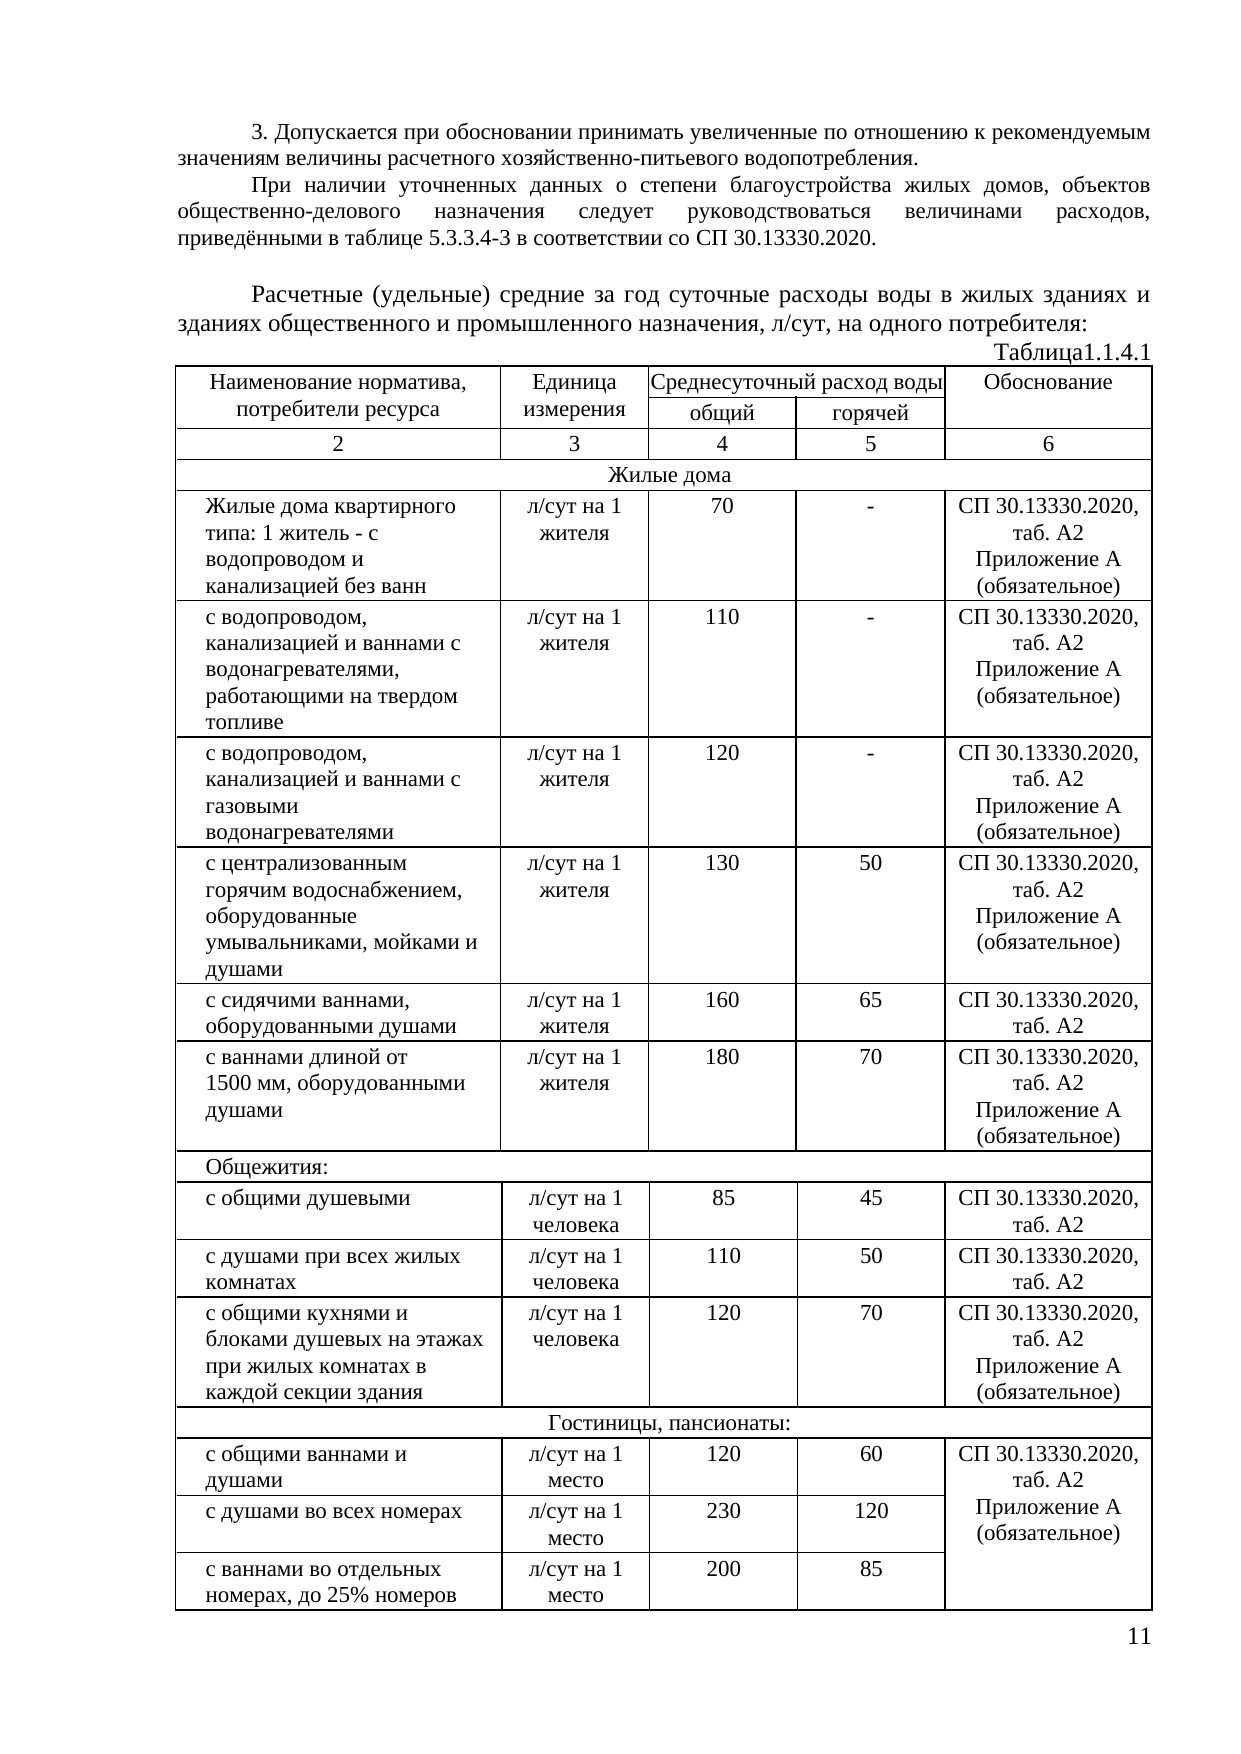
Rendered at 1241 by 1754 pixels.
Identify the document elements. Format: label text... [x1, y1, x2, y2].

table_cell - [797, 491, 944, 599]
table_cell СП 30.13330.2020, таб. А2 [946, 1183, 1151, 1238]
table_header Единица измерения [501, 367, 648, 427]
table_cell СП 30.13330.2020, таб. А2 Приложение А (обязательное) [946, 601, 1151, 736]
table_header Обоснование [946, 367, 1151, 427]
table_cell с централизованным горячим водоснабжением, оборудованные умывальниками, мойками и душами [176, 847, 500, 983]
table_cell л/сут на 1 жителя [501, 601, 648, 736]
table_cell л/сут на 1 человека [503, 1183, 649, 1238]
table_cell с общими ваннами и душами [176, 1438, 501, 1494]
table_cell л/сут на 1 жителя [501, 738, 648, 846]
table_cell л/сут на 1 жителя [501, 491, 648, 599]
table_cell 85 [650, 1183, 797, 1238]
text При наличии уточненных данных о степени благоустройства жилых домов, объектов общественно-делового назначения следует руководствоваться величинами расходов, приведёнными в таблице 5.3.3.4-3 в соответствии со СП 30.13330.2020. [177, 171, 1152, 250]
table_cell 130 [649, 848, 795, 983]
table_cell 50 [797, 848, 944, 983]
table_cell СП 30.13330.2020, таб. А2 Приложение А (обязательное) [946, 1042, 1151, 1150]
table_cell л/сут на 1 место [503, 1553, 649, 1609]
table_cell 120 [650, 1439, 797, 1494]
table_cell горячей [797, 398, 944, 427]
table_cell 3 [501, 429, 648, 458]
text Таблица1.1.4.1 [177, 337, 1152, 365]
table_cell 60 [798, 1439, 944, 1494]
table_cell СП 30.13330.2020, таб. А2 [946, 984, 1151, 1040]
table_cell 200 [650, 1553, 797, 1609]
table_cell л/сут на 1 место [503, 1439, 649, 1494]
table_cell 65 [797, 984, 944, 1040]
table_cell 45 [798, 1183, 944, 1238]
table_cell с ваннами длиной от 1500 мм, оборудованными душами [176, 1041, 500, 1150]
table_cell л/сут на 1 человека [503, 1240, 649, 1296]
table_cell 120 [798, 1496, 944, 1552]
table_cell 4 [649, 429, 795, 458]
table_cell с душами во всех номерах [176, 1496, 501, 1552]
table_cell с общими кухнями и блоками душевых на этажах при жилых комнатах в каждой секции здания [176, 1297, 501, 1406]
table_cell - [797, 738, 944, 846]
table_cell л/сут на 1 жителя [501, 984, 648, 1040]
table_cell СП 30.13330.2020, таб. А2 Приложение А (обязательное) [946, 491, 1151, 599]
table_cell 180 [649, 1042, 795, 1150]
table_cell с ваннами во отдельных номерах, до 25% номеров [176, 1553, 501, 1609]
table_cell 50 [798, 1240, 944, 1296]
table_cell с душами при всех жилых комнатах [176, 1240, 501, 1296]
table_cell 5 [797, 429, 944, 458]
table_cell с водопроводом, канализацией и ваннами с водонагревателями, работающими на твердом топливе [176, 601, 500, 736]
text Расчетные (удельные) средние за год суточные расходы воды в жилых зданиях и зданиях общественного и промышленного назначения, л/сут, на одного потребителя: [177, 279, 1152, 337]
table_cell 70 [798, 1298, 944, 1406]
table_cell 160 [649, 984, 795, 1040]
table_cell 6 [946, 429, 1151, 458]
table_cell 70 [649, 491, 795, 599]
table_cell Жилые дома квартирного типа: 1 житель - с водопроводом и канализацией без ванн [176, 491, 500, 599]
table_cell 110 [650, 1240, 797, 1296]
table_header Наименование норматива, потребители ресурса [176, 367, 500, 427]
table_cell 2 [176, 429, 500, 458]
table_cell 230 [650, 1496, 797, 1552]
table_header Среднесуточный расход воды [649, 367, 944, 396]
table_cell 110 [649, 601, 795, 736]
table_cell СП 30.13330.2020, таб. А2 Приложение А (обязательное) [946, 1298, 1151, 1406]
table_cell - [797, 601, 944, 736]
table_cell 85 [798, 1553, 944, 1609]
table_cell СП 30.13330.2020, таб. А2 Приложение А (обязательное) [946, 848, 1151, 983]
table_cell Гостиницы, пансионаты: [176, 1407, 1151, 1437]
table_cell СП 30.13330.2020, таб. А2 Приложение А (обязательное) [946, 738, 1151, 846]
table_cell л/сут на 1 жителя [501, 848, 648, 983]
table_cell общий [649, 398, 795, 427]
table_cell 120 [649, 738, 795, 846]
table_cell л/сут на 1 человека [503, 1298, 649, 1406]
table_cell л/сут на 1 место [503, 1496, 649, 1552]
table_cell 70 [797, 1042, 944, 1150]
table_cell Жилые дома [176, 460, 1151, 489]
text 3. Допускается при обосновании принимать увеличенные по отношению к рекомендуемым значениям величины расчетного хозяйственно-питьевого водопотребления. [177, 118, 1152, 171]
table_cell с общими душевыми [176, 1182, 501, 1238]
table_cell СП 30.13330.2020, таб. А2 [946, 1240, 1151, 1296]
table_cell 120 [650, 1298, 797, 1406]
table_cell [946, 1439, 1151, 1609]
table_cell с сидячими ваннами, оборудованными душами [176, 984, 500, 1040]
table_cell с водопроводом, канализацией и ваннами с газовыми водонагревателями [176, 737, 500, 846]
table_cell Общежития: [176, 1151, 1151, 1181]
table_cell л/сут на 1 жителя [501, 1042, 648, 1150]
